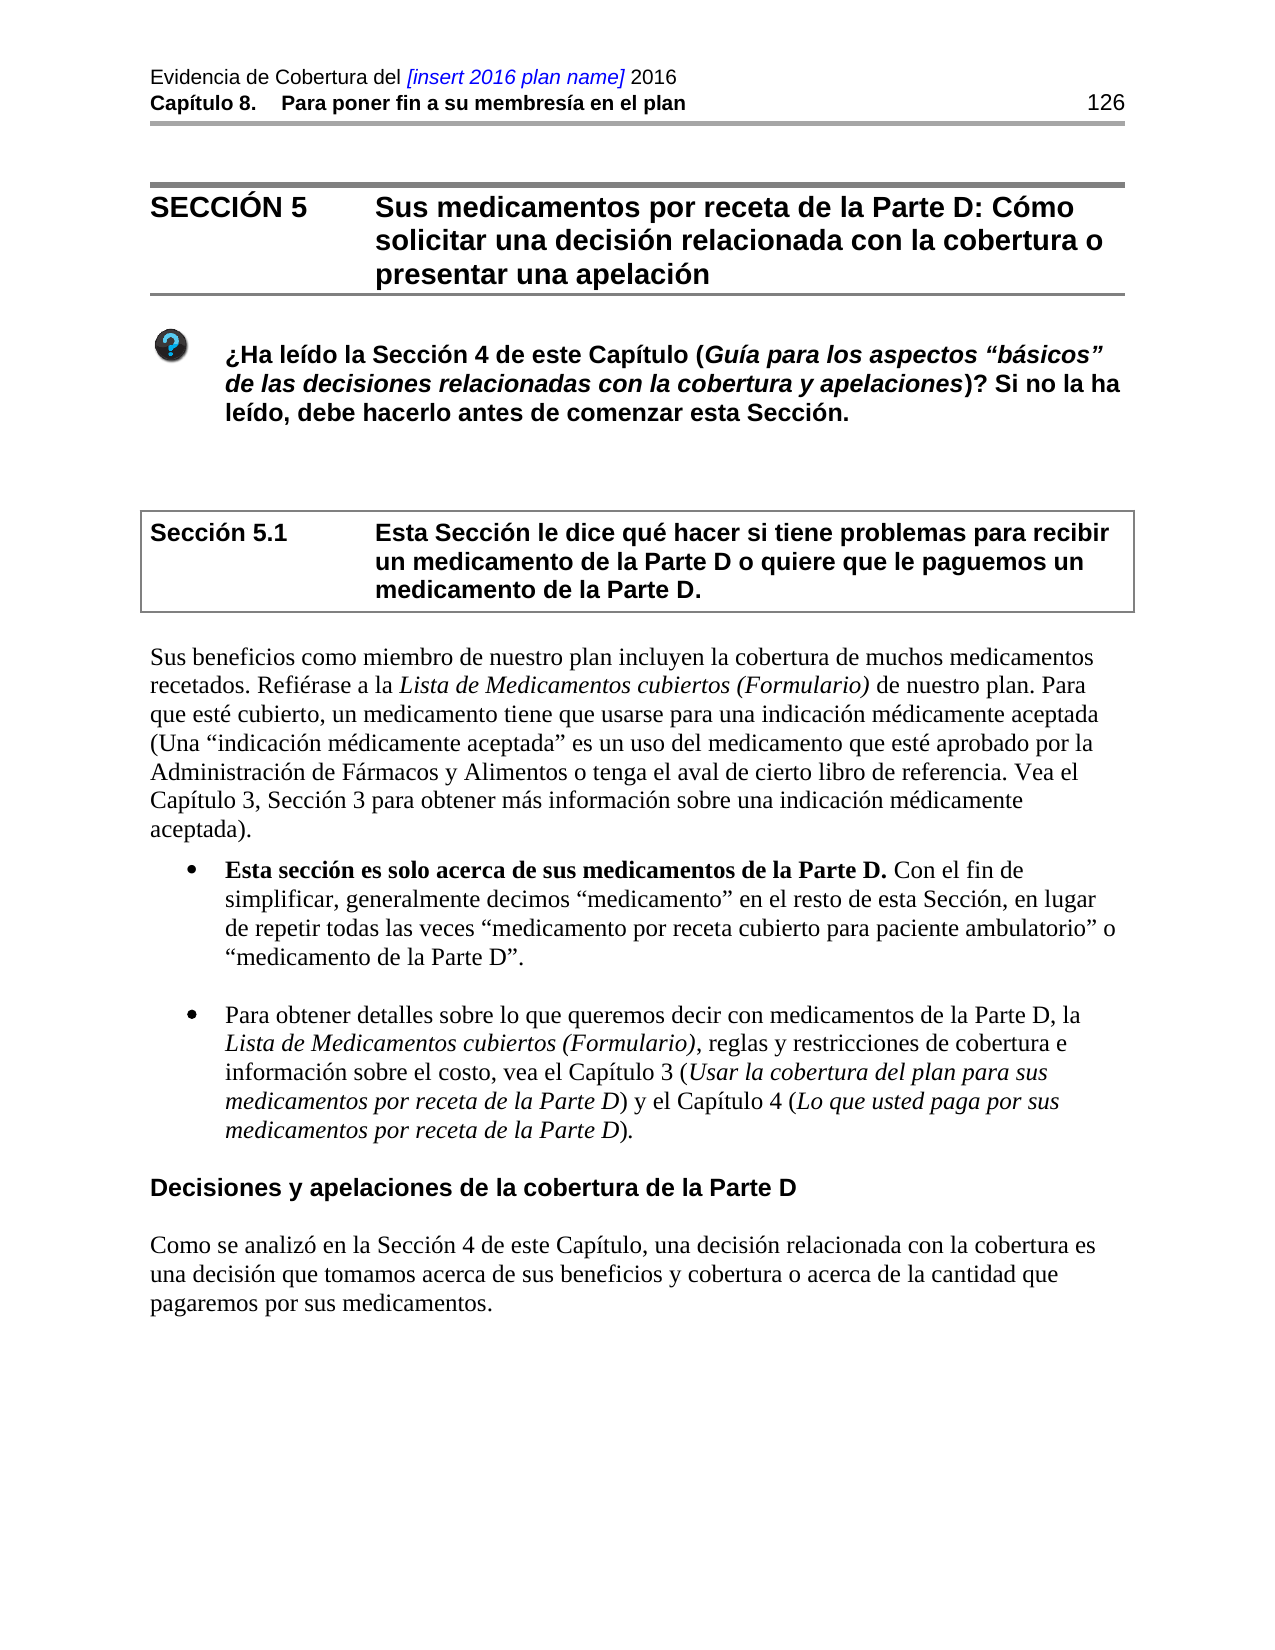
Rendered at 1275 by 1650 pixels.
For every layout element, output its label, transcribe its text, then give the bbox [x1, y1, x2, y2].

picture [150, 325, 189, 364]
list Para obtener detalles sobre lo que queremos decir con medicamentos de la Parte D, la Lista de Medicamentos cubiertos (Formulario), reglas y restricciones de cobertura e información sobre el costo, vea el Capítulo 3 (Usar la cobertura del plan para sus medicamentos por receta de la Parte D) y el Capítulo 4 (Lo que usted paga por sus medicamentos por receta de la Parte D). [187, 1000, 1125, 1143]
subtitle Decisiones y apelaciones de la cobertura de la Parte D [150, 1173, 1125, 1201]
subtitle Sección 5.1 Esta Sección le dice qué hacer si tiene problemas para recibir un medicamento de la Parte D o quiere que le paguemos un medicamento de la Parte D. [142, 512, 1133, 611]
subtitle SECCIÓN 5 Sus medicamentos por receta de la Parte D: Cómo solicitar una decisión relacionada con la cobertura o presentar una apelación [150, 188, 1125, 293]
text question mark ¿Ha leído la Sección 4 de este Capítulo (Guía para los aspectos “básicos” de las decisiones relacionadas con la cobertura y apelaciones)? Si no la ha leído, debe hacerlo antes de comenzar esta Sección. [150, 325, 1125, 427]
list Esta sección es solo acerca de sus medicamentos de la Parte D. Con el fin de simplificar, generalmente decimos “medicamento” en el resto de esta Sección, en lugar de repetir todas las veces “medicamento por receta cubierto para paciente ambulatorio” o “medicamento de la Parte D”. [187, 856, 1125, 971]
text Como se analizó en la Sección 4 de este Capítulo, una decisión relacionada con la cobertura es una decisión que tomamos acerca de sus beneficios y cobertura o acerca de la cantidad que pagaremos por sus medicamentos. [150, 1231, 1125, 1317]
text Sus beneficios como miembro de nuestro plan incluyen la cobertura de muchos medicamentos recetados. Refiérase a la Lista de Medicamentos cubiertos (Formulario) de nuestro plan. Para que esté cubierto, un medicamento tiene que usarse para una indicación médicamente aceptada (Una “indicación médicamente aceptada” es un uso del medicamento que esté aprobado por la Administración de Fármacos y Alimentos o tenga el aval de cierto libro de referencia. Vea el Capítulo 3, Sección 3 para obtener más información sobre una indicación médicamente aceptada). [150, 642, 1125, 843]
